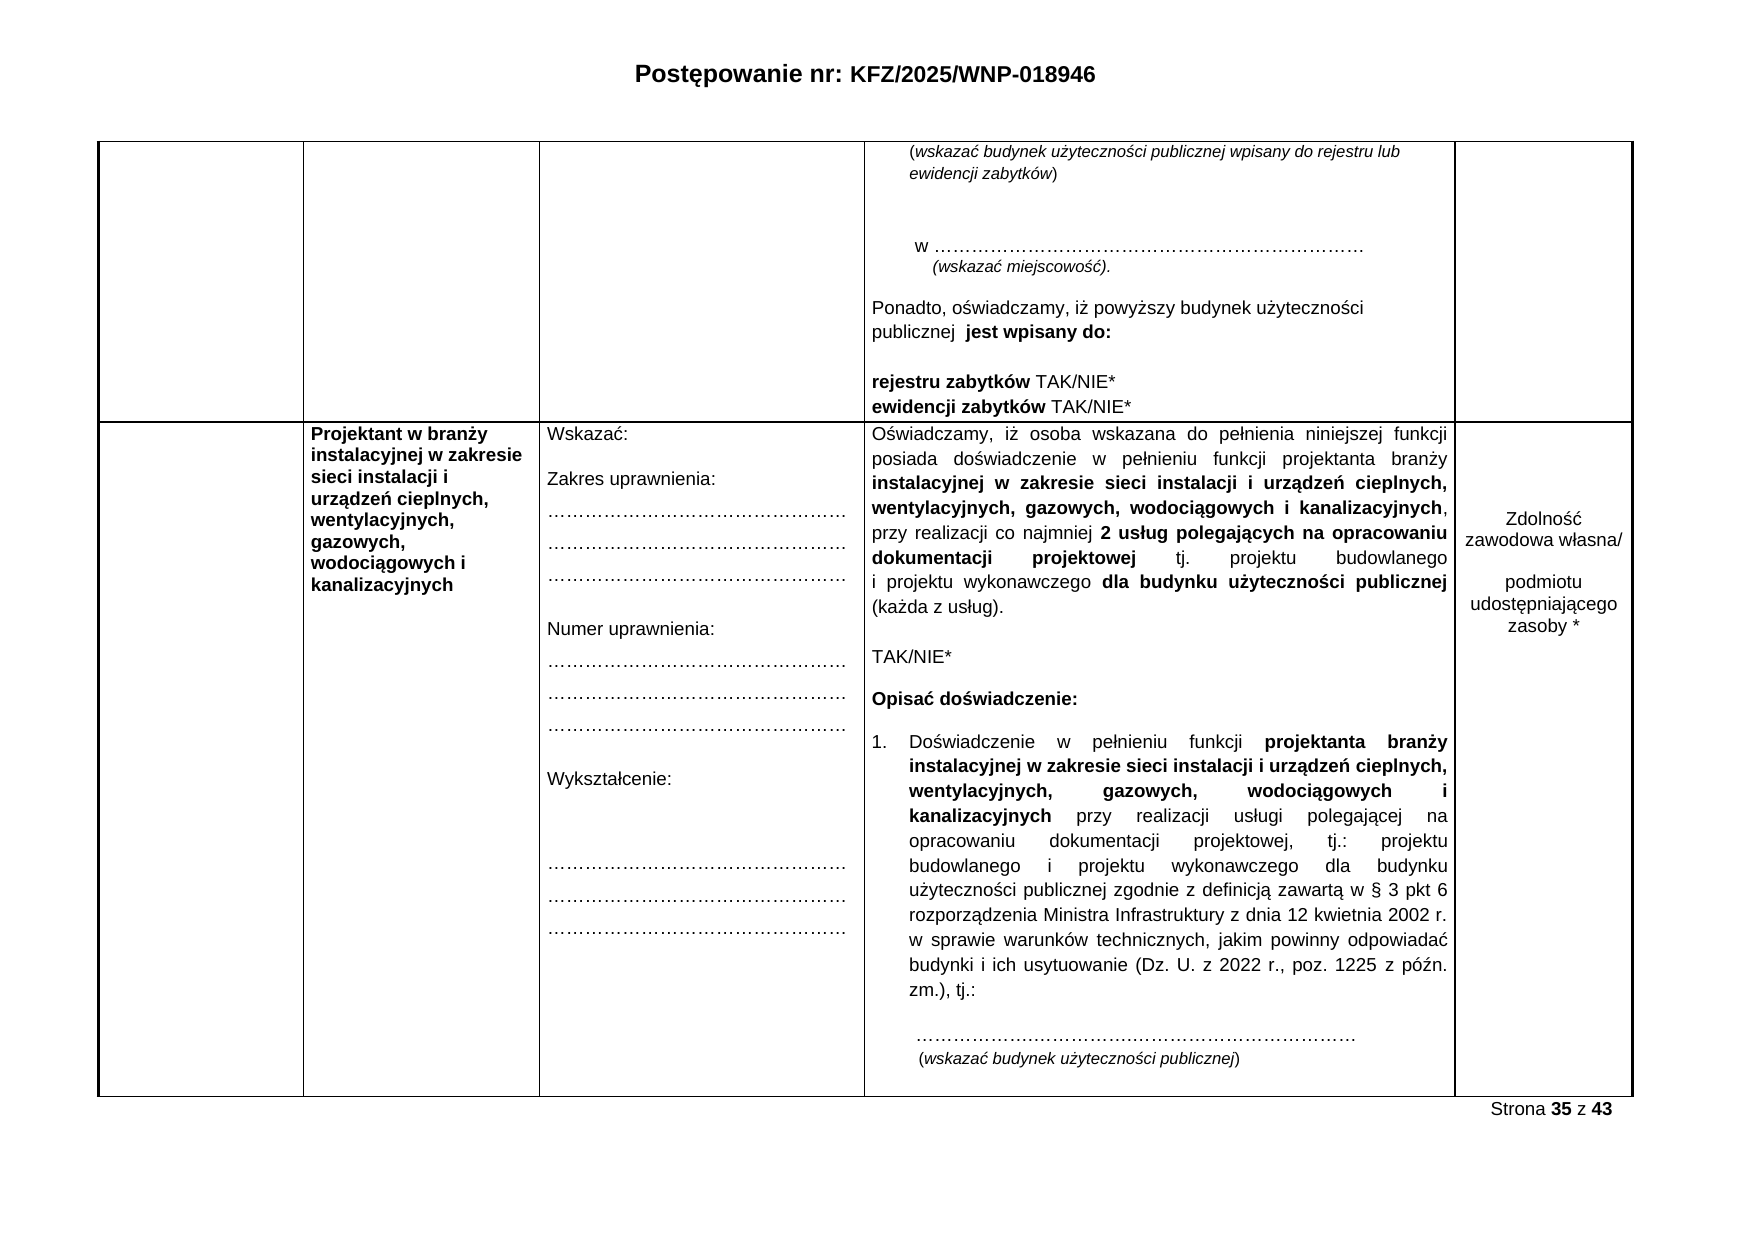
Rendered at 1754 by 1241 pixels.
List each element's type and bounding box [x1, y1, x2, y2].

table_cell [865, 142, 1454, 421]
table_cell [304, 142, 539, 421]
table_cell [304, 423, 539, 1096]
table_cell [540, 423, 864, 1096]
table_cell [865, 423, 1454, 1096]
table_cell [1456, 142, 1631, 421]
table_cell [1456, 423, 1631, 1096]
table_cell [100, 423, 303, 1096]
table_cell [100, 142, 303, 421]
table_cell [540, 142, 864, 421]
